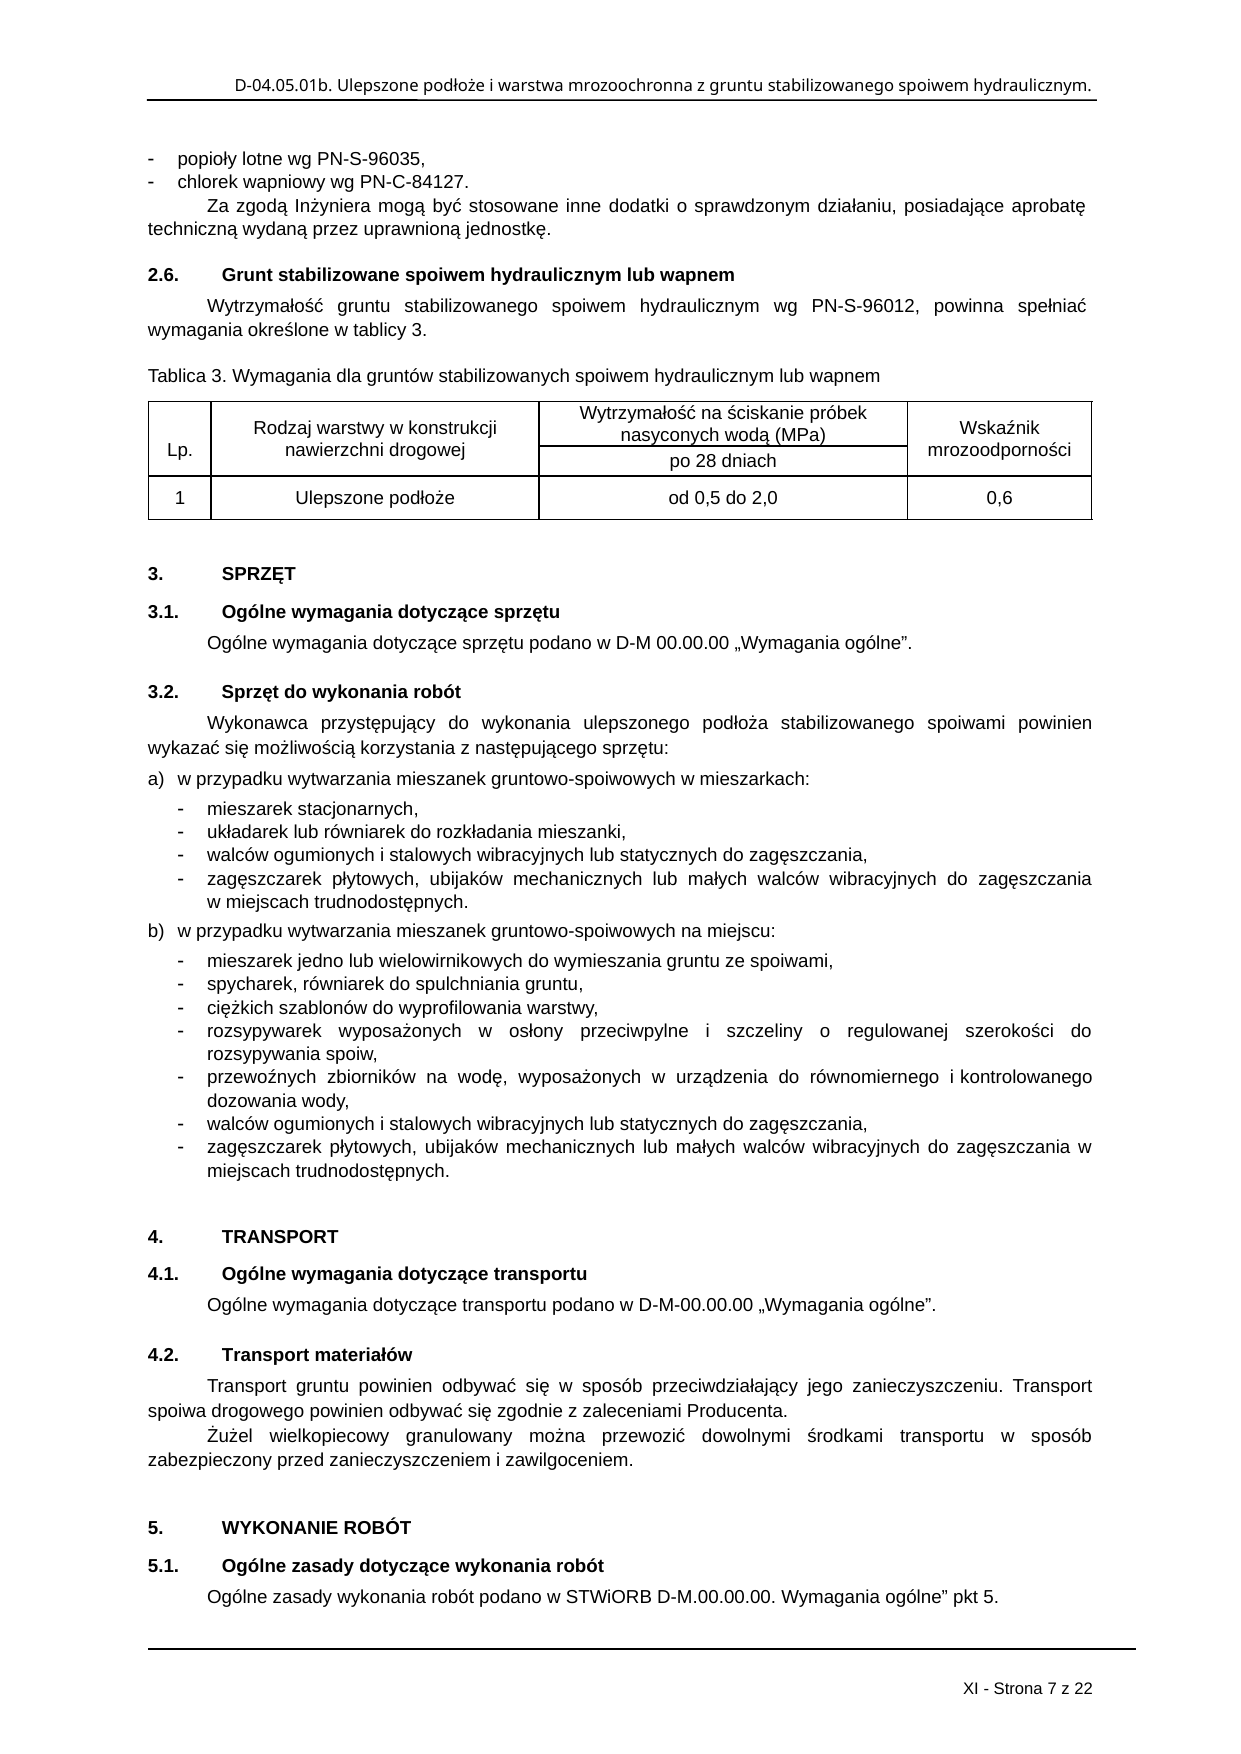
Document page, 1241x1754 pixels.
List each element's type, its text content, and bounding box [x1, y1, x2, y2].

list przewoźnych zbiorników na wodę, wyposażonych w urządzenia do równomiernego i kontrolowanego dozowania wody, [177, 1066, 1092, 1111]
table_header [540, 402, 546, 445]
table_cell 1 [149, 477, 210, 518]
list popioły lotne wg PN-S-96035, [148, 148, 1092, 169]
text Wykonawca przystępujący do wykonania ulepszonego podłoża stabilizowanego spoiwami powinien wykazać się możliwością korzystania z następującego sprzętu: [148, 712, 1092, 758]
list spycharek, równiarek do spulchniania gruntu, [177, 973, 1092, 995]
list SPRZĘT [148, 563, 1092, 585]
list Sprzęt do wykonania robót [148, 681, 1092, 703]
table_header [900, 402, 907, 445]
text Transport gruntu powinien odbywać się w sposób przeciwdziałający jego zanieczyszczeniu. Transport spoiwa drogowego powinien odbywać się zgodnie z zaleceniami Producenta. [148, 1375, 1092, 1421]
table_cell od 0,5 do 2,0 [540, 477, 907, 518]
list mieszarek stacjonarnych, [177, 797, 1092, 819]
text Za zgodą Inżyniera mogą być stosowane inne dodatki o sprawdzonym działaniu, posiadające aprobatę techniczną wydaną przez uprawnioną jednostkę. [148, 194, 1087, 239]
list Ogólne zasady dotyczące wykonania robót [148, 1554, 1092, 1576]
list walców ogumionych i stalowych wibracyjnych lub statycznych do zagęszczania, [177, 844, 1092, 866]
list WYKONANIE ROBÓT [148, 1517, 1092, 1539]
list walców ogumionych i stalowych wibracyjnych lub statycznych do zagęszczania, [177, 1113, 1092, 1134]
list TRANSPORT [148, 1226, 1092, 1247]
table_cell Ulepszone podłoże [212, 477, 538, 518]
list Transport materiałów [148, 1344, 1092, 1365]
text Wytrzymałość gruntu stabilizowanego spoiwem hydraulicznym wg PN-S-96012, powinna spełniać wymagania określone w tablicy 3. [148, 295, 1087, 340]
table_cell po 28 dniach [540, 447, 907, 475]
list mieszarek jedno lub wielowirnikowych do wymieszania gruntu ze spoiwami, [177, 950, 1092, 971]
list Ogólne wymagania dotyczące sprzętu [148, 601, 1092, 622]
text Tablica 3. Wymagania dla gruntów stabilizowanych spoiwem hydraulicznym lub wapnem [148, 365, 1092, 386]
table_cell 0,6 [908, 477, 1091, 518]
list Ogólne wymagania dotyczące transportu [148, 1263, 1092, 1285]
text Ogólne wymagania dotyczące sprzętu podano w D-M 00.00.00 „Wymagania ogólne”. [148, 632, 1092, 653]
list w przypadku wytwarzania mieszanek gruntowo-spoiwowych w mieszarkach: [148, 768, 1092, 789]
list Ogólne zasady wykonania robót podano w STWiORB D-M.00.00.00. Wymagania ogólne” pkt 5. [207, 1586, 1092, 1607]
list chlorek wapniowy wg PN-C-84127. [148, 171, 1092, 193]
table_header Wskaźnik mrozoodporności [908, 402, 1091, 475]
list Grunt stabilizowane spoiwem hydraulicznym lub wapnem [148, 264, 1092, 286]
table_header Rodzaj warstwy w konstrukcji nawierzchni drogowej [212, 402, 538, 475]
text Żużel wielkopiecowy granulowany można przewozić dowolnymi środkami transportu w sposób zabezpieczony przed zanieczyszczeniem i zawilgoceniem. [148, 1424, 1092, 1471]
text Ogólne wymagania dotyczące transportu podano w D-M-00.00.00 „Wymagania ogólne”. [148, 1294, 1092, 1316]
list zagęszczarek płytowych, ubijaków mechanicznych lub małych walców wibracyjnych do zagęszczania w miejscach trudnodostępnych. [177, 867, 1092, 912]
table_header Lp. [149, 402, 210, 475]
list w przypadku wytwarzania mieszanek gruntowo-spoiwowych na miejscu: [148, 920, 1092, 942]
list zagęszczarek płytowych, ubijaków mechanicznych lub małych walców wibracyjnych do zagęszczania w miejscach trudnodostępnych. [177, 1136, 1092, 1181]
list ciężkich szablonów do wyprofilowania warstwy, [177, 996, 1092, 1018]
list układarek lub równiarek do rozkładania mieszanki, [177, 821, 1092, 842]
list rozsypywarek wyposażonych w osłony przeciwpylne i szczeliny o regulowanej szerokości do rozsypywania spoiw, [177, 1020, 1092, 1065]
